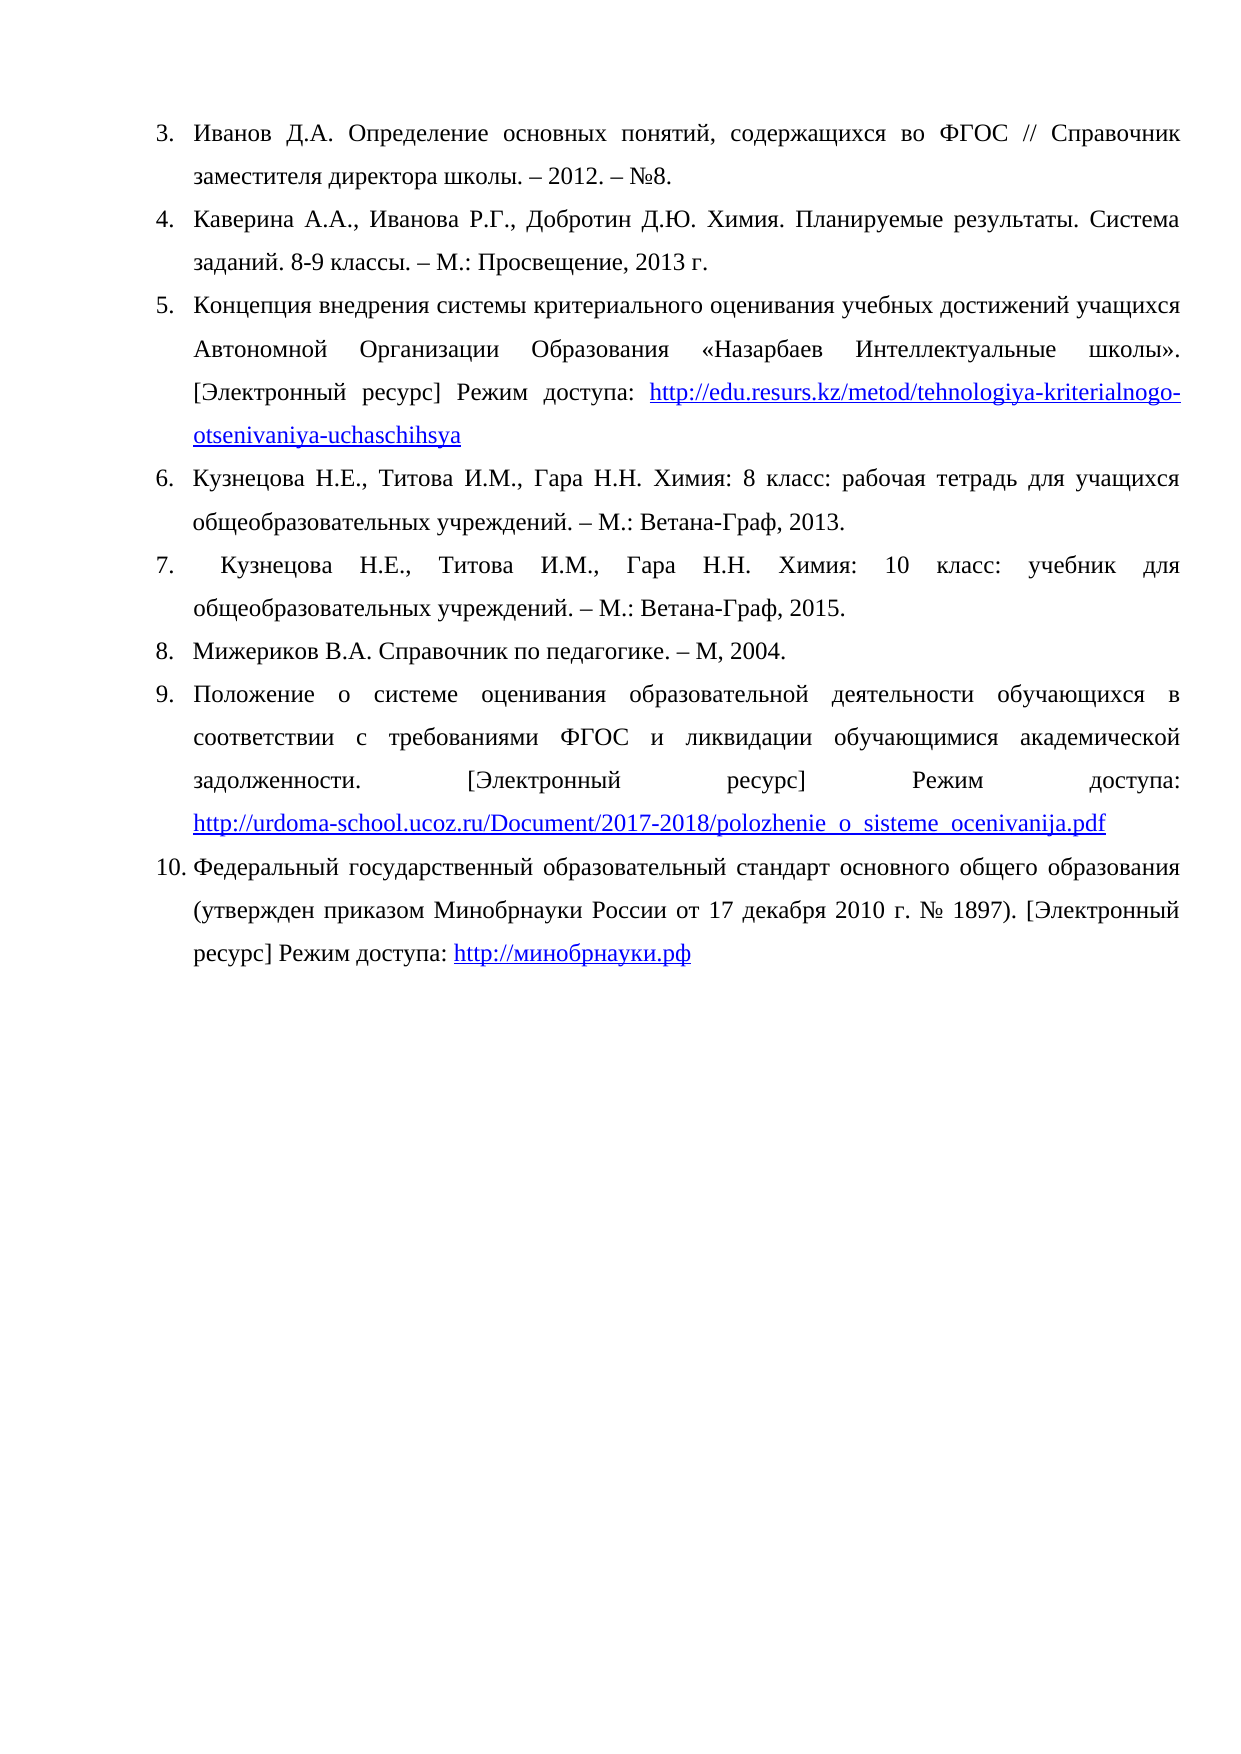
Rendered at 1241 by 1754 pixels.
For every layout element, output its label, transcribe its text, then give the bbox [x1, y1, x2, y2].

list Положение о системе оценивания образовательной деятельности обучающихся в соответствии с требованиями ФГОС и ликвидации обучающимися академической задолженности. [Электронный ресурс] Режим доступа: http://urdoma-school.ucoz.ru/Document/2017-2018/polozhenie_o_sisteme_ocenivanija.pdf [156, 679, 1181, 837]
list Федеральный государственный образовательный стандарт основного общего образования (утвержден приказом Минобрнауки России от 17 декабря 2010 г. № 1897). [Электронный ресурс] Режим доступа: http://минобрнауки.рф [156, 852, 1181, 967]
list Каверина А.А., Иванова Р.Г., Добротин Д.Ю. Химия. Планируемые результаты. Система заданий. 8-9 классы. – М.: Просвещение, 2013 г. [156, 204, 1181, 276]
list Кузнецова Н.Е., Титова И.М., Гара Н.Н. Химия: 8 класс: рабочая тетрадь для учащихся общеобразовательных учреждений. – М.: Ветана-Граф, 2013. [155, 463, 1181, 535]
list Мижериков В.А. Справочник по педагогике. – М, 2004. [155, 636, 1181, 665]
list Иванов Д.А. Определение основных понятий, содержащихся во ФГОС // Справочник заместителя директора школы. – 2012. – №8. [156, 118, 1181, 190]
list Кузнецова Н.Е., Титова И.М., Гара Н.Н. Химия: 10 класс: учебник для общеобразовательных учреждений. – М.: Ветана-Граф, 2015. [156, 550, 1181, 622]
list Концепция внедрения системы критериального оценивания учебных достижений учащихся Автономной Организации Образования «Назарбаев Интеллектуальные школы». [Электронный ресурс] Режим доступа: http://edu.resurs.kz/metod/tehnologiya-kriterialnogo-otsenivaniya-uchaschihsya [156, 291, 1181, 449]
